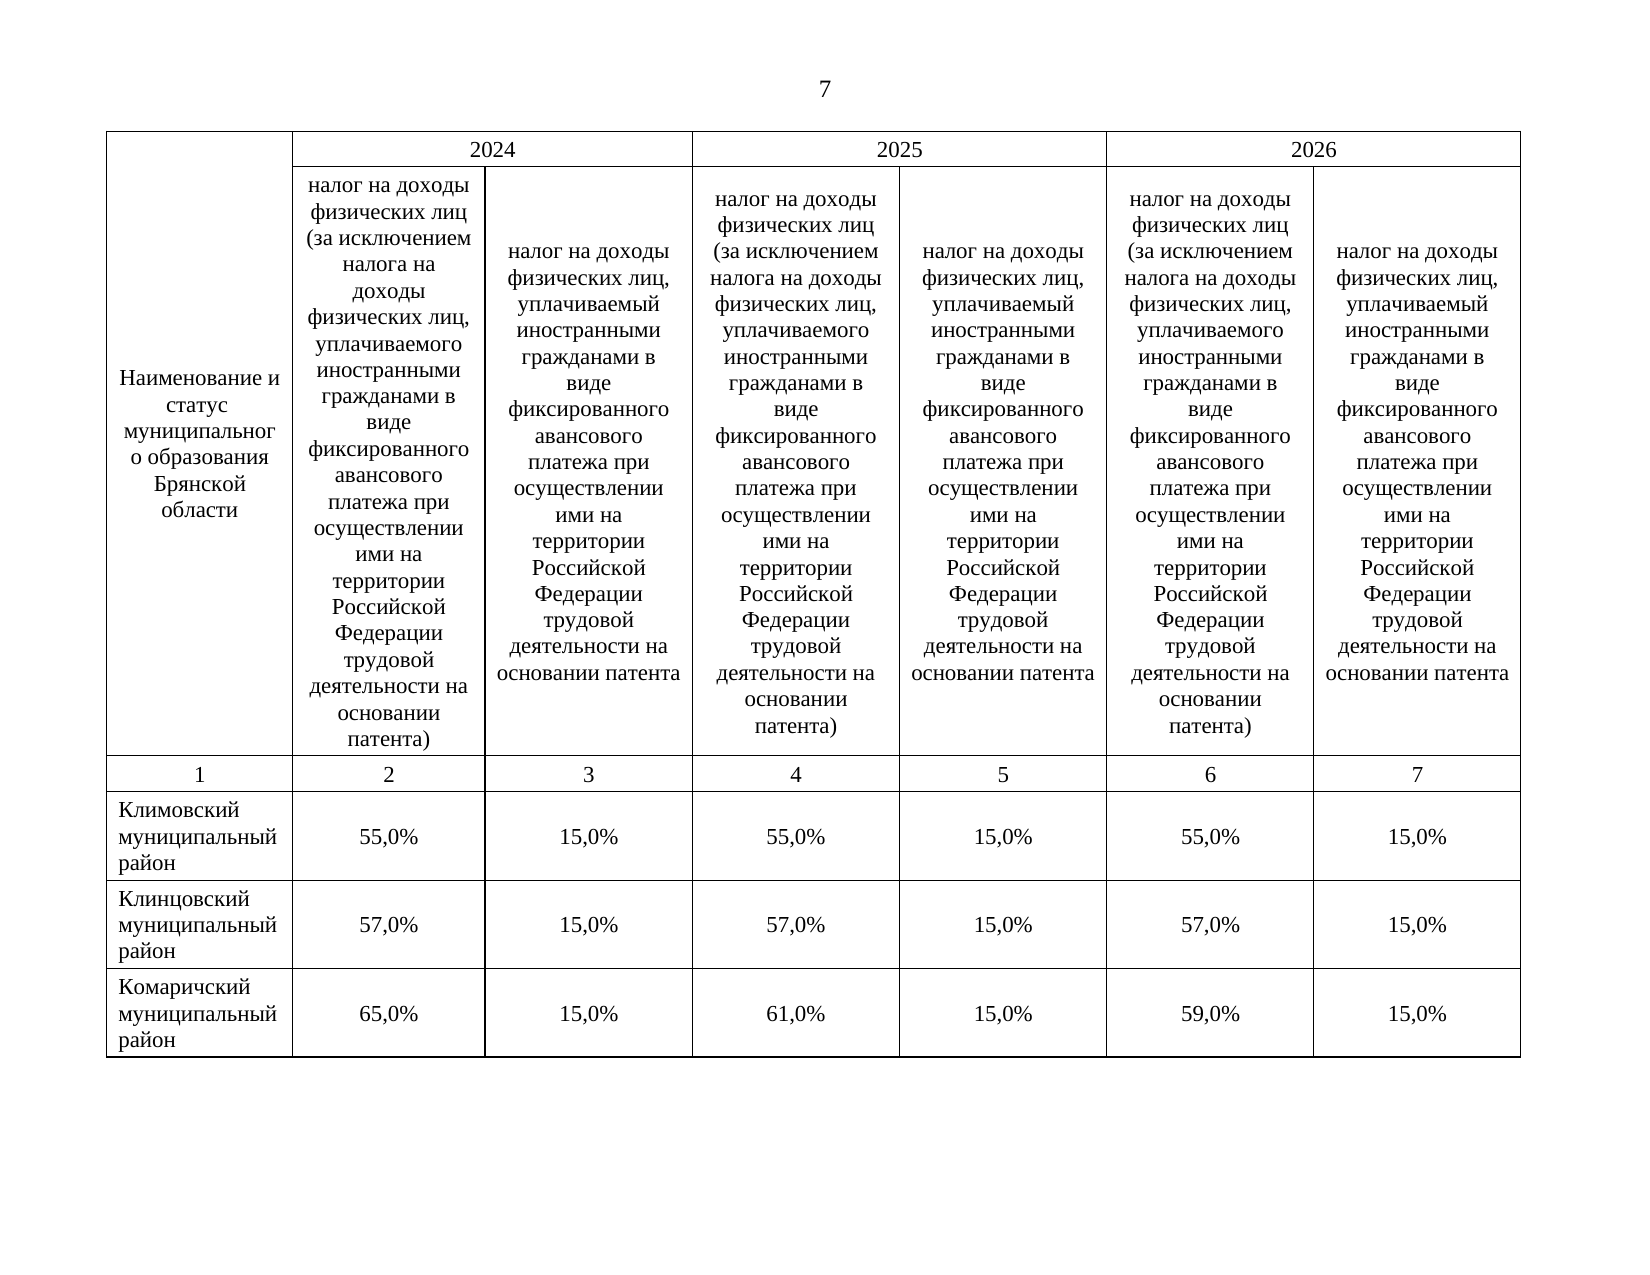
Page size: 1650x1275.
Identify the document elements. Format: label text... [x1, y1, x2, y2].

table_cell 57,0% [1107, 881, 1313, 968]
table_cell 15,0% [900, 881, 1106, 968]
table_header Наименование и статус муниципального образования Брянской области [107, 132, 292, 755]
table_cell 15,0% [1314, 881, 1520, 968]
table_cell 15,0% [486, 792, 692, 879]
table_cell налог на доходы физических лиц (за исключением налога на доходы физических лиц, уплачиваемого иностранными гражданами в виде фиксированного авансового платежа при осуществлении ими на территории Российской Федерации трудовой деятельности на основании патента) [1107, 167, 1313, 755]
table_cell 55,0% [293, 792, 484, 879]
table_cell налог на доходы физических лиц, уплачиваемый иностранными гражданами в виде фиксированного авансового платежа при осуществлении ими на территории Российской Федерации трудовой деятельности на основании патента [486, 167, 692, 755]
table_cell 59,0% [1107, 969, 1313, 1056]
table_cell 15,0% [486, 881, 692, 968]
table_cell 1 [107, 756, 292, 791]
table_cell налог на доходы физических лиц, уплачиваемый иностранными гражданами в виде фиксированного авансового платежа при осуществлении ими на территории Российской Федерации трудовой деятельности на основании патента [900, 167, 1106, 755]
table_cell 61,0% [693, 969, 899, 1056]
table_cell 7 [1314, 756, 1520, 791]
table_cell налог на доходы физических лиц (за исключением налога на доходы физических лиц, уплачиваемого иностранными гражданами в виде фиксированного авансового платежа при осуществлении ими на территории Российской Федерации трудовой деятельности на основании патента) [293, 167, 484, 755]
table_cell 15,0% [900, 969, 1106, 1056]
table_cell Климовский муниципальный район [107, 792, 292, 879]
table_cell 6 [1107, 756, 1313, 791]
table_header 2025 [693, 132, 1106, 166]
table_cell 15,0% [1314, 969, 1520, 1056]
table_cell 15,0% [900, 792, 1106, 879]
table_cell 55,0% [693, 792, 899, 879]
table_cell 4 [693, 756, 899, 791]
table_cell 65,0% [293, 969, 484, 1056]
table_cell 15,0% [486, 969, 692, 1056]
table_cell налог на доходы физических лиц (за исключением налога на доходы физических лиц, уплачиваемого иностранными гражданами в виде фиксированного авансового платежа при осуществлении ими на территории Российской Федерации трудовой деятельности на основании патента) [693, 167, 899, 755]
table_cell 55,0% [1107, 792, 1313, 879]
table_cell налог на доходы физических лиц, уплачиваемый иностранными гражданами в виде фиксированного авансового платежа при осуществлении ими на территории Российской Федерации трудовой деятельности на основании патента [1314, 167, 1520, 755]
table_cell 15,0% [1314, 792, 1520, 879]
table_header 2024 [293, 132, 692, 166]
table_cell 57,0% [293, 881, 484, 968]
table_header 2026 [1107, 132, 1520, 166]
table_cell 2 [293, 756, 484, 791]
table_cell 57,0% [693, 881, 899, 968]
table_cell Комаричский муниципальный район [107, 969, 292, 1056]
table_cell 5 [900, 756, 1106, 791]
table_cell Клинцовский муниципальный район [107, 881, 292, 968]
table_cell 3 [486, 756, 692, 791]
